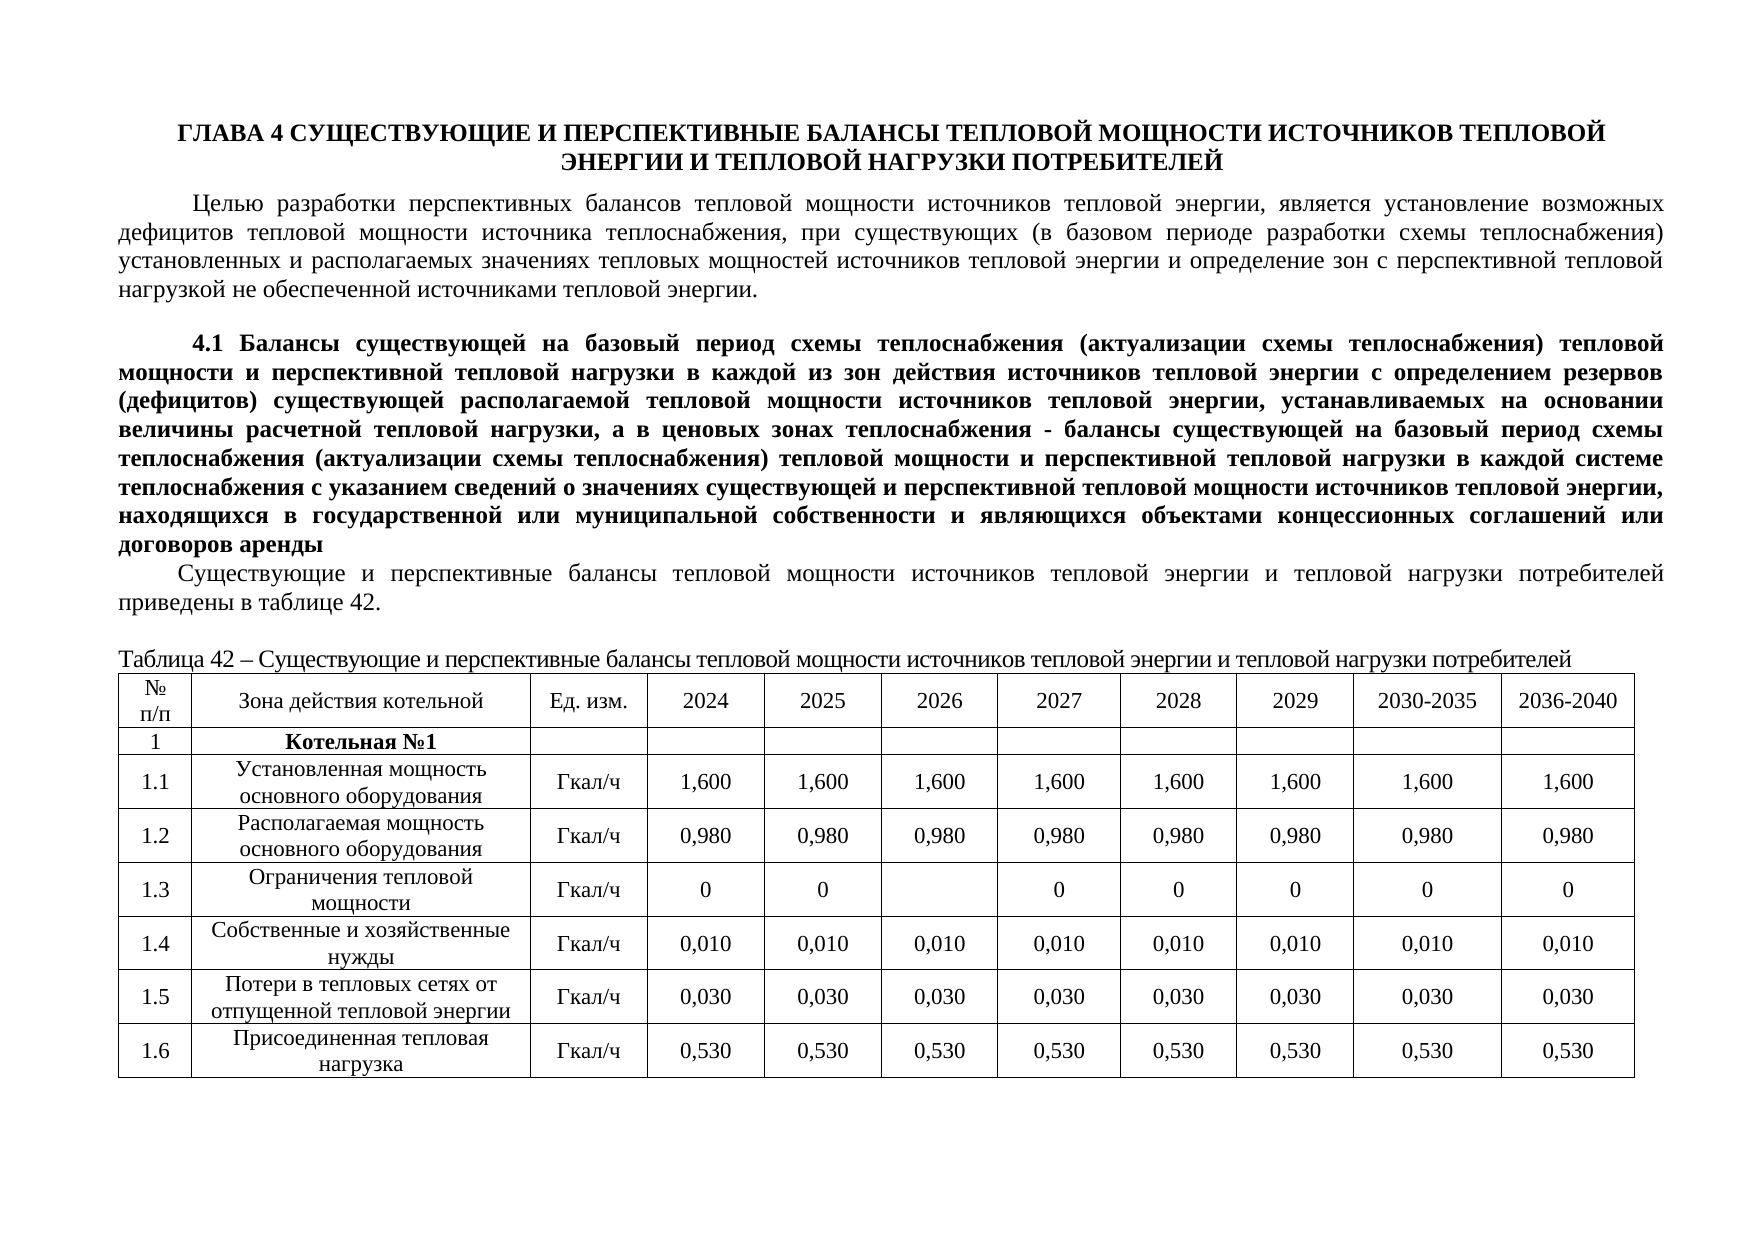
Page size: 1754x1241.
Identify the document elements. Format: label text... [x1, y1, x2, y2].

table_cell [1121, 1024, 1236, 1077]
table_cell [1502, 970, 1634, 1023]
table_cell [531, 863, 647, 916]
subtitle 4.1 Балансы существующей на базовый период схемы теплоснабжения (актуализации схемы теплоснабжения) тепловой мощности и перспективной тепловой нагрузки в каждой из зон действия источников тепловой энергии с определением резервов (дефицитов) существующей располагаемой тепловой мощности источников тепловой энергии, устанавливаемых на основании величины расчетной тепловой нагрузки, а в ценовых зонах теплоснабжения - балансы существующей на базовый период схемы теплоснабжения (актуализации схемы теплоснабжения) тепловой мощности и перспективной тепловой нагрузки в каждой системе теплоснабжения с указанием сведений о значениях существующей и перспективной тепловой мощности источников тепловой энергии, находящихся в государственной или муниципальной собственности и являющихся объектами концессионных соглашений или договоров аренды [118, 328, 1665, 558]
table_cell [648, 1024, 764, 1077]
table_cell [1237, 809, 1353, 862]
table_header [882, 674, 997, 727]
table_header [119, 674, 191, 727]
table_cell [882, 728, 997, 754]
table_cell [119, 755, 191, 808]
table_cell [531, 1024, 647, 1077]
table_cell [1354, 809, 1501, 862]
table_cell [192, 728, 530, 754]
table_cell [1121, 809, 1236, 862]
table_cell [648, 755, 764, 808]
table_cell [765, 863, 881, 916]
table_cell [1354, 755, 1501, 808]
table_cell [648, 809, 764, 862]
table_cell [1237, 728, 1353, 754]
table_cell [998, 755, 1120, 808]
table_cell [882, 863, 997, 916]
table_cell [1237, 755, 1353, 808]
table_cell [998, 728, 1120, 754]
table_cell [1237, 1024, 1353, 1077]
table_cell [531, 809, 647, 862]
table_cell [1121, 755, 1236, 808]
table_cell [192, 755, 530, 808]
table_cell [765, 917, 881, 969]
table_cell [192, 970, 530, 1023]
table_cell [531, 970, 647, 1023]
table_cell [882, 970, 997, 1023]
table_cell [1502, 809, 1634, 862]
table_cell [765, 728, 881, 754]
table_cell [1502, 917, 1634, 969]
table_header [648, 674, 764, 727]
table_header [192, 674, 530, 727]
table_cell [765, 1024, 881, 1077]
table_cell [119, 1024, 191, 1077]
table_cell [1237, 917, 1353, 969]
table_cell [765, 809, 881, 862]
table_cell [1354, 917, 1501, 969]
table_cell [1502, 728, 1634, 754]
subtitle ГЛАВА 4 Существующие и перспективные балансы тепловой мощности источников тепловой энергии и тепловой нагрузки потребителей [118, 118, 1665, 176]
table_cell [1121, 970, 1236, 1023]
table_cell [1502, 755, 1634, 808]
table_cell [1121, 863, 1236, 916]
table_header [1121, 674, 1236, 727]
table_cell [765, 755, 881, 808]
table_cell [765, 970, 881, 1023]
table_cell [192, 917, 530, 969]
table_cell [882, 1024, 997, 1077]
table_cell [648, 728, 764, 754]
text Существующие и перспективные балансы тепловой мощности источников тепловой энергии и тепловой нагрузки потребителей приведены в таблице 42. [118, 558, 1665, 616]
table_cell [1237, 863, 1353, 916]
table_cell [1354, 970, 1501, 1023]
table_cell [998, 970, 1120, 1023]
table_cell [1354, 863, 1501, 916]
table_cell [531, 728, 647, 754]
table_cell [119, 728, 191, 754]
text Таблица 42 – Существующие и перспективные балансы тепловой мощности источников тепловой энергии и тепловой нагрузки потребителей [118, 644, 1665, 673]
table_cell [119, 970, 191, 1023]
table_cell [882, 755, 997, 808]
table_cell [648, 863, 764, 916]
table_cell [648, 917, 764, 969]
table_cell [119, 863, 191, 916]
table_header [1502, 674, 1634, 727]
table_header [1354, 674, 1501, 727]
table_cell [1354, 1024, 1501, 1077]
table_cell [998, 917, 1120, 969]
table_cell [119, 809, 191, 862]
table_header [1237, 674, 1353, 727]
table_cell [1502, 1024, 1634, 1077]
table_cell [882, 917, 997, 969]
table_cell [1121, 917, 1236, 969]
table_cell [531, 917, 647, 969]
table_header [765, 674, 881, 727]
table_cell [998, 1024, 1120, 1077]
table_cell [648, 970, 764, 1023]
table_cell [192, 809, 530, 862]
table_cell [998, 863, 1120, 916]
text Целью разработки перспективных балансов тепловой мощности источников тепловой энергии, является установление возможных дефицитов тепловой мощности источника теплоснабжения, при существующих (в базовом периоде разработки схемы теплоснабжения) установленных и располагаемых значениях тепловых мощностей источников тепловой энергии и определение зон с перспективной тепловой нагрузкой не обеспеченной источниками тепловой энергии. [118, 188, 1665, 303]
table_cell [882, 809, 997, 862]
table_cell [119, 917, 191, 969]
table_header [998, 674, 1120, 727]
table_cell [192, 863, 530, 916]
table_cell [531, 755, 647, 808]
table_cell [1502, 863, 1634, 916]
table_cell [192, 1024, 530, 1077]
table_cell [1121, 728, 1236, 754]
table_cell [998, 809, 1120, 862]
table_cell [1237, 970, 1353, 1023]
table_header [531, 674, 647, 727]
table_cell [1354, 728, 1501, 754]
